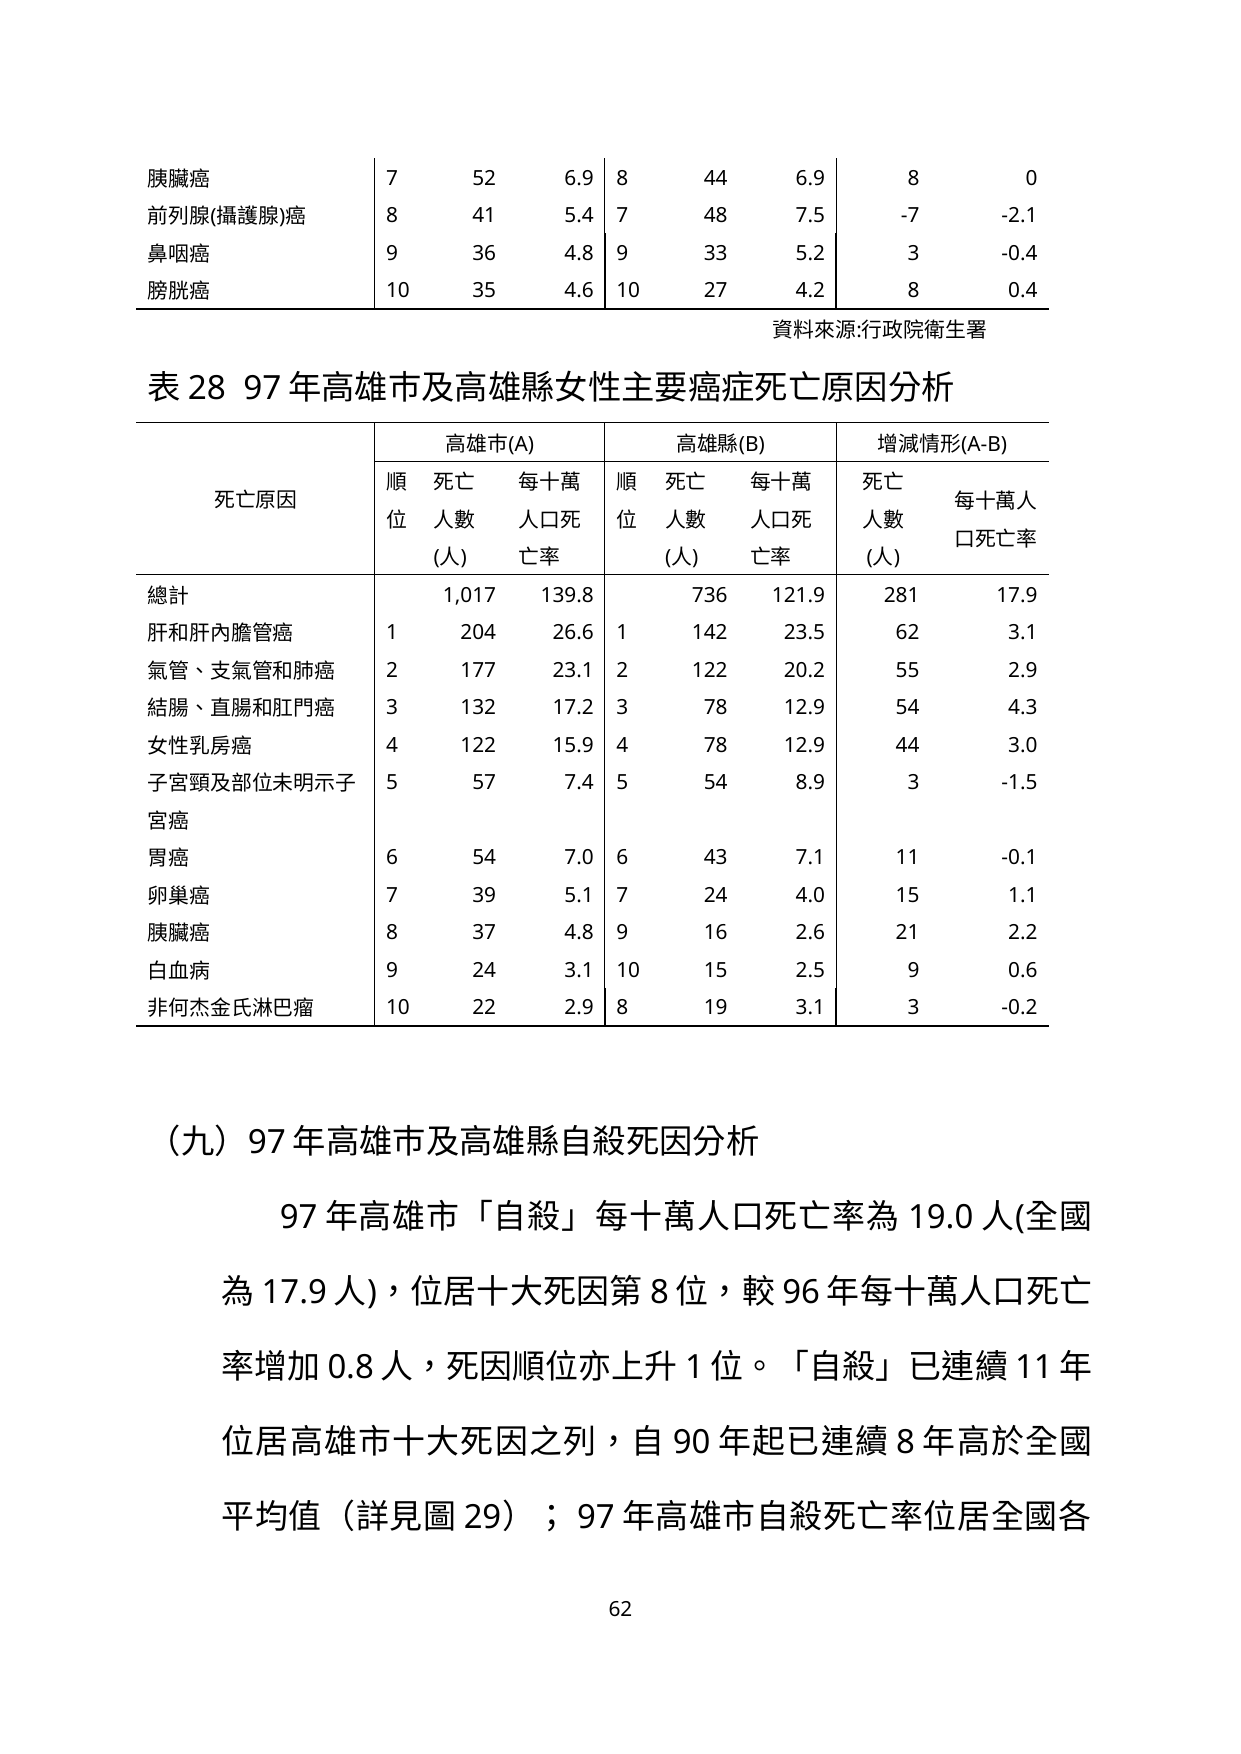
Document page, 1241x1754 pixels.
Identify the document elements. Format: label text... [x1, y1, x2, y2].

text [221, 1177, 1092, 1552]
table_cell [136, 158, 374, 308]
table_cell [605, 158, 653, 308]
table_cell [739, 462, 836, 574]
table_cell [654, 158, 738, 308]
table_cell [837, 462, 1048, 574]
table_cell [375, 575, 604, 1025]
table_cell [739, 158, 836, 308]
text 表28 97年高雄巿及高雄縣女性主要癌症死亡原因分析 [148, 347, 1092, 422]
text （九）97年高雄巿及高雄縣自殺死因分析 [148, 1102, 1042, 1177]
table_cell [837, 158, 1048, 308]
text 資料來源:行政院衛生署 [148, 310, 1042, 347]
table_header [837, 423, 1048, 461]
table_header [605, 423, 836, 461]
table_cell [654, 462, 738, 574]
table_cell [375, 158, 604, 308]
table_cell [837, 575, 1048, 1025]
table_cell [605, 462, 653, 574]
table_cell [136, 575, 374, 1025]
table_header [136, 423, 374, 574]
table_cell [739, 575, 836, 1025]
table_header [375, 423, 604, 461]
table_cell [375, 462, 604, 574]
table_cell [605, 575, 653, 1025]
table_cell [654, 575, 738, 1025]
